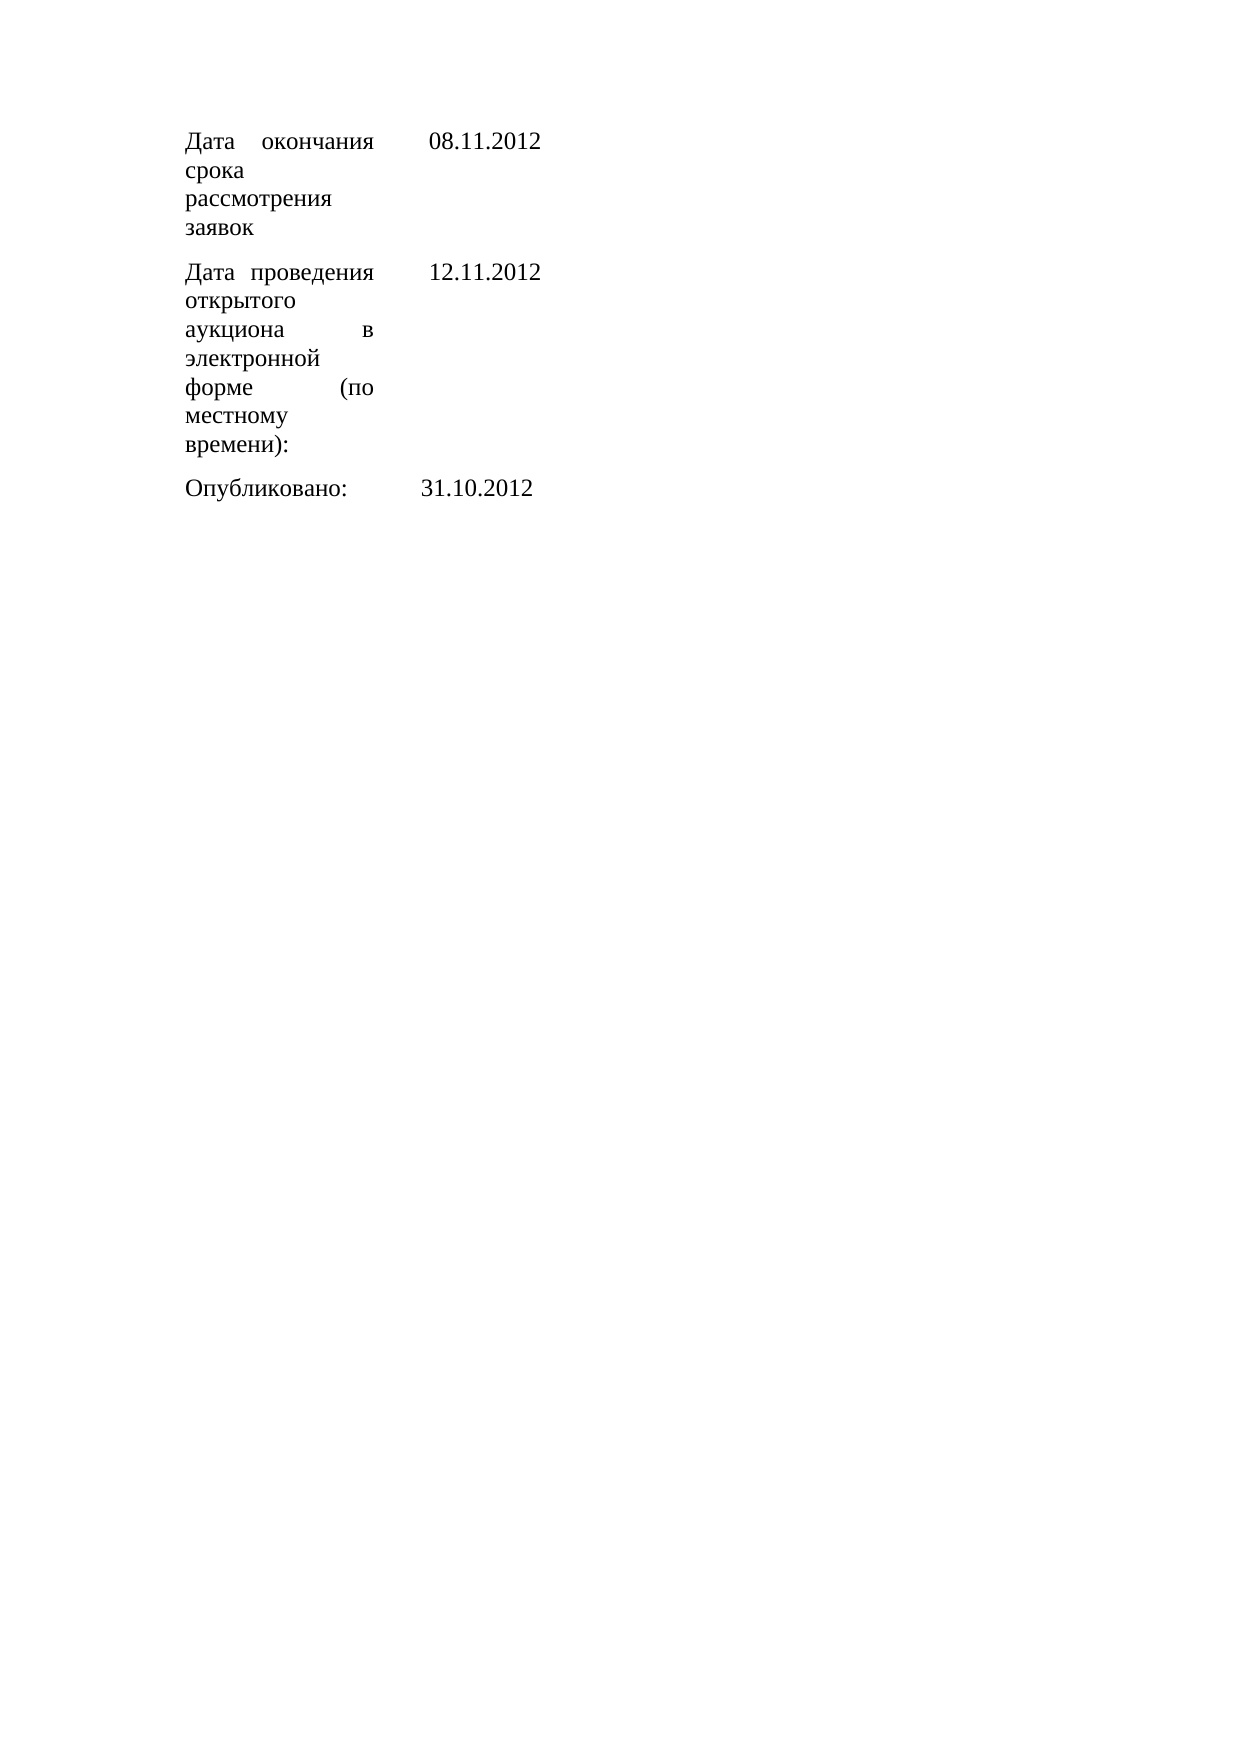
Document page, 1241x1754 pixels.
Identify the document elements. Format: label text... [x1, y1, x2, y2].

table_cell Дата окончания срока рассмотрения заявок [177, 118, 421, 249]
table_cell Дата проведения открытого аукциона в электронной форме (по местному времени): [177, 249, 421, 466]
table_header 31.10.2012 [421, 466, 1152, 510]
table_cell 12.11.2012 [421, 249, 1152, 466]
table_header Опубликовано: [177, 466, 421, 510]
table_cell 08.11.2012 [421, 118, 1152, 249]
